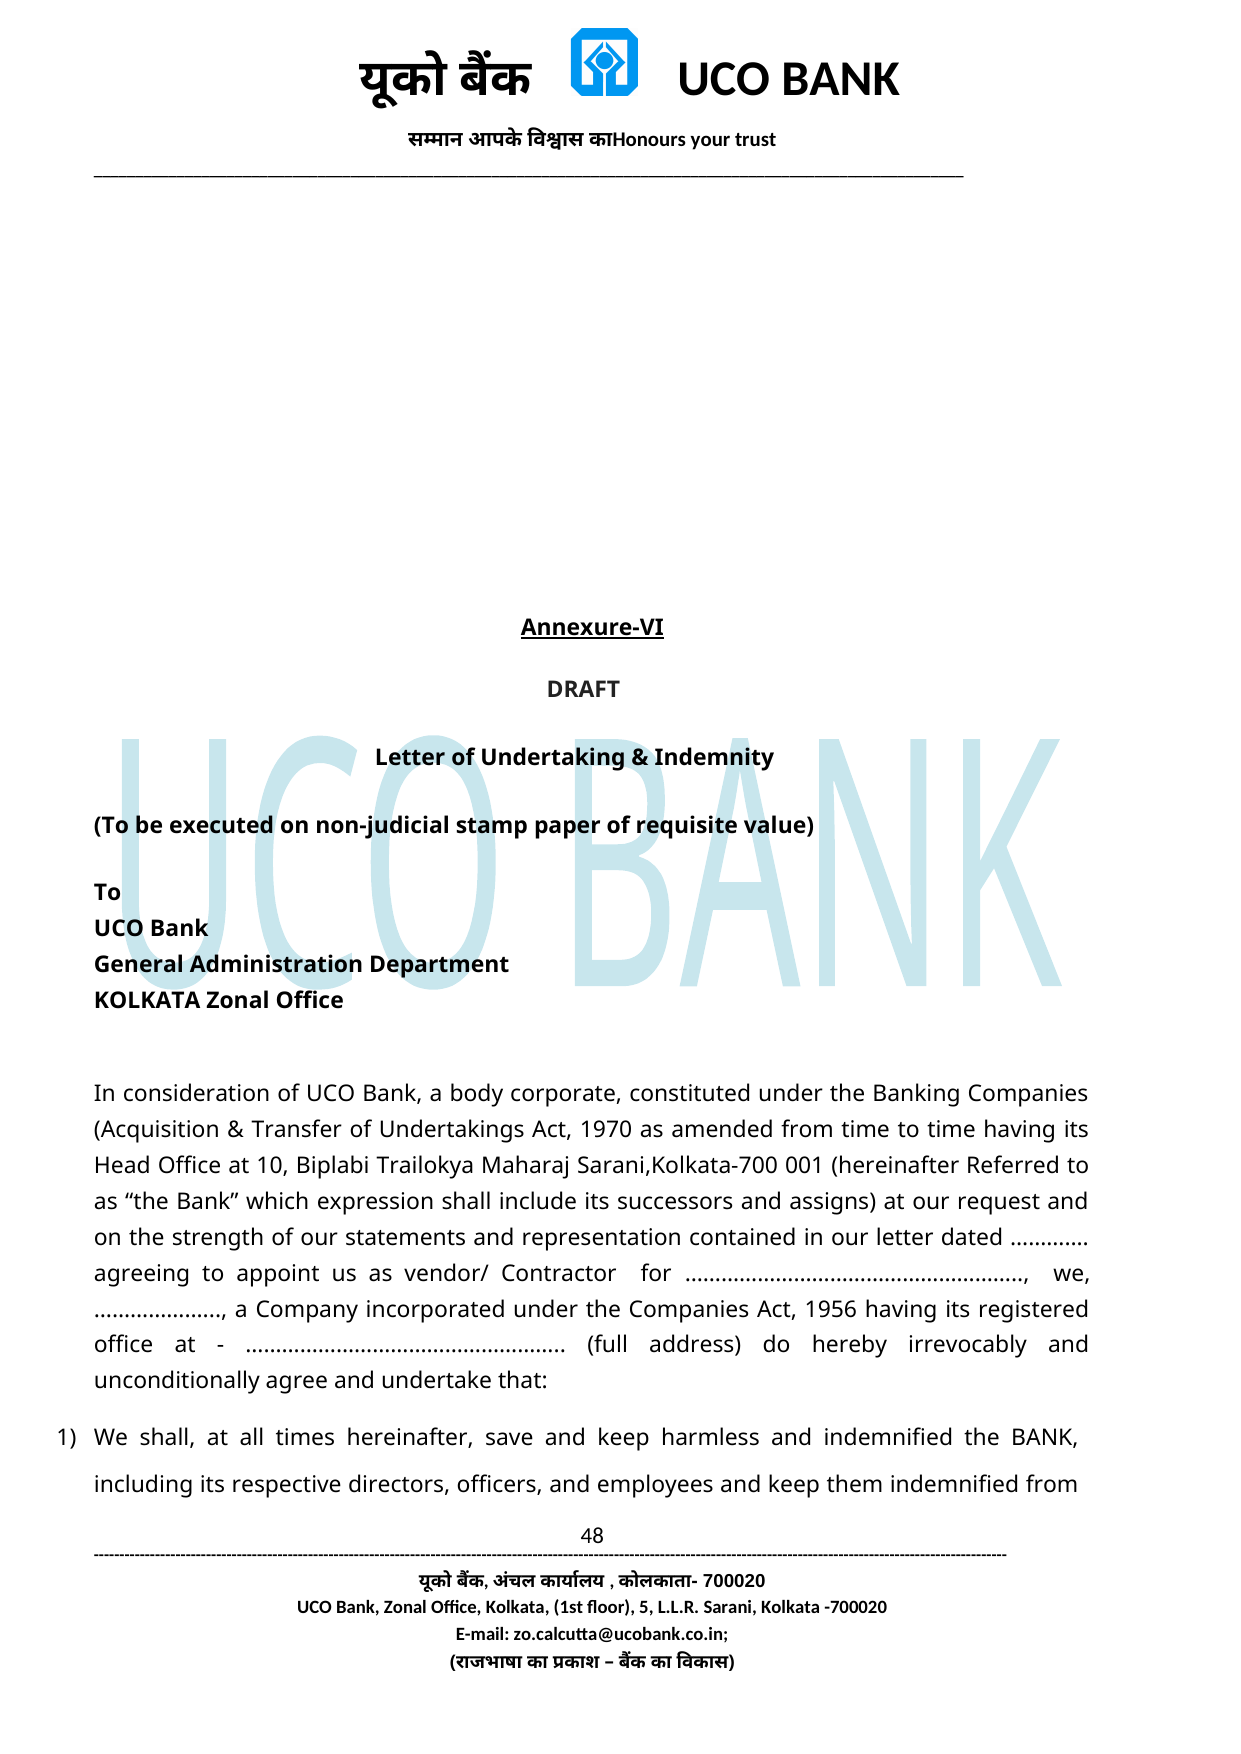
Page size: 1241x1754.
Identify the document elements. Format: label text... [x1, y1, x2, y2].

subtitle UCO Bank [94, 912, 1090, 943]
subtitle KOLKATA Zonal Office [94, 984, 1090, 1015]
picture [570, 28, 638, 96]
text DRAFT [94, 673, 978, 704]
text In consideration of UCO Bank, a body corporate, constituted under the Banking Companies (Acquisition & Transfer of Undertakings Act, 1970 as amended from time to time having its Head Office at 10, Biplabi Trailokya Maharaj Sarani,Kolkata-700 001 (hereinafter Referred to as “the Bank” which expression shall include its successors and assigns) at our request and on the strength of our statements and representation contained in our letter dated …………. agreeing to appoint us as vendor/ Contractor for ……………………………………………….., we, ………………..., a Company incorporated under the Companies Act, 1956 having its registered office at - …………………………………………….. (full address) do hereby irrevocably and unconditionally agree and undertake that: [94, 1077, 1090, 1396]
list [56, 1421, 1080, 1499]
text Letter of Undertaking & Indemnity [94, 741, 978, 772]
subtitle To [94, 876, 1090, 908]
subtitle General Administration Department [94, 948, 1090, 979]
text Annexure-VI [94, 611, 1090, 642]
text (To be executed on non-judicial stamp paper of requisite value) [94, 809, 978, 840]
